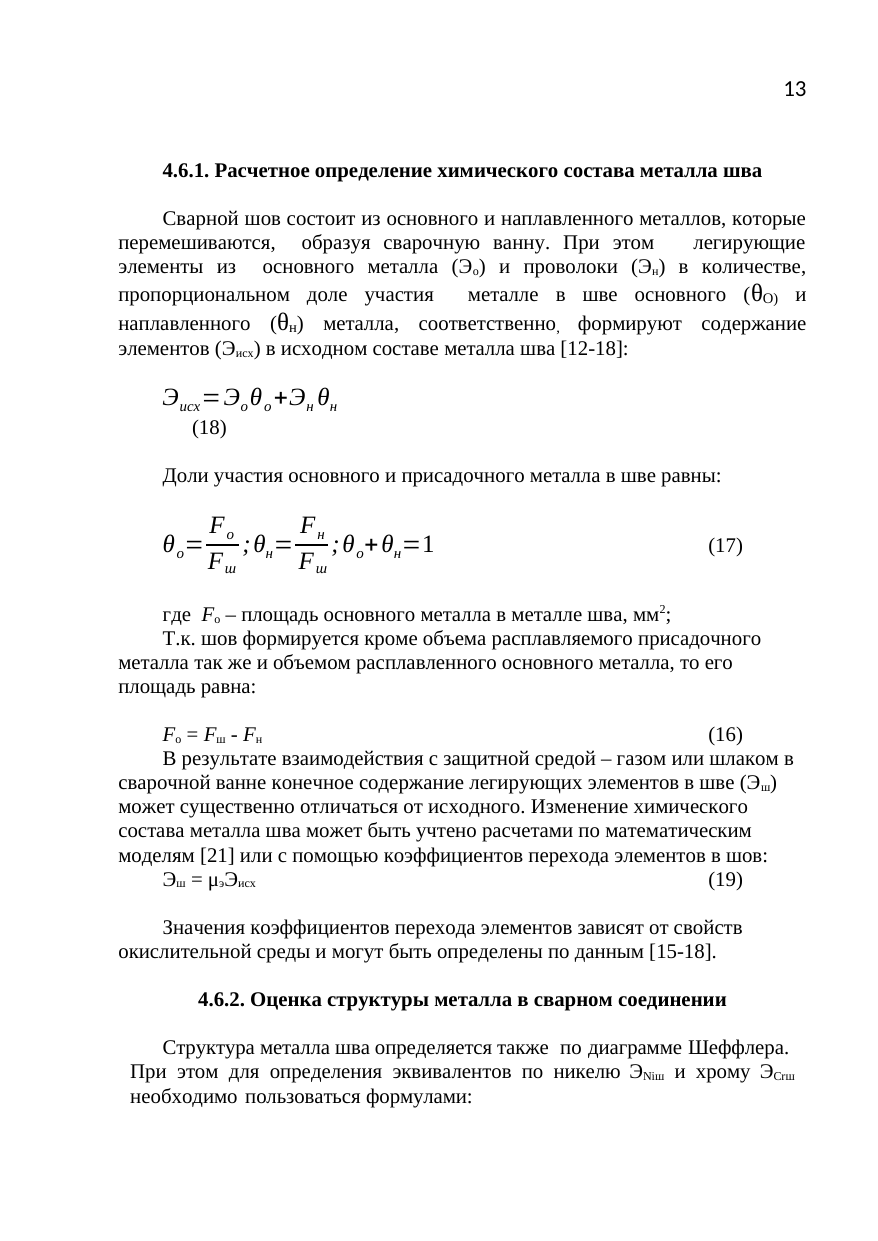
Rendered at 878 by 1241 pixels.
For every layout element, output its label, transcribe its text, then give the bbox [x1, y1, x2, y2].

text Значения коэффициентов перехода элементов зависят от свойств окислительной среды и могут быть определены по данным [15-18]. [118, 915, 806, 963]
text Структура металла шва определяется также по диаграмме Шеффлера. [118, 1035, 795, 1059]
text 4.6.1. Расчетное определение химического состава металла шва [118, 158, 806, 182]
text Сварной шов состоит из основного и наплавленного металлов, которые перемешиваются, образуя сварочную ванну. При этом легирующие элементы из основного металла (Эо) и проволоки (Эн) в количестве, пропорциональном доле участия металле в шве основного (θО) и наплавленного (θн) металла, соответственно, формируют содержание элементов (Эисх) в исходном составе металла шва [12-18]: [118, 206, 806, 360]
text Т.к. шов формируется кроме объема расплавляемого присадочного металла так же и объемом расплавленного основного металла, то его площадь равна: [118, 626, 806, 698]
text Доли участия основного и присадочного металла в шве равны: [118, 463, 806, 487]
text где Fо – площадь основного металла в металле шва, мм2; [118, 602, 806, 626]
text При этом для определения эквивалентов по никелю ЭNiш и хрому ЭСrш необходимо пользоваться формулами: [130, 1059, 795, 1108]
text Эш = μэЭисх (19) [118, 867, 806, 891]
text (17) [118, 511, 806, 578]
text Fо = Fш - Fн (16) [118, 722, 806, 746]
text В результате взаимодействия с защитной средой – газом или шлаком в сварочной ванне конечное содержание легирующих элементов в шве (Эш) может существенно отличаться от исходного. Изменение химического состава металла шва может быть учтено расчетами по математическим моделям [21] или с помощью коэффициентов перехода элементов в шов: [118, 746, 806, 867]
text 4.6.2. Оценка структуры металла в сварном соединении [118, 987, 806, 1011]
text (18) [118, 384, 806, 439]
